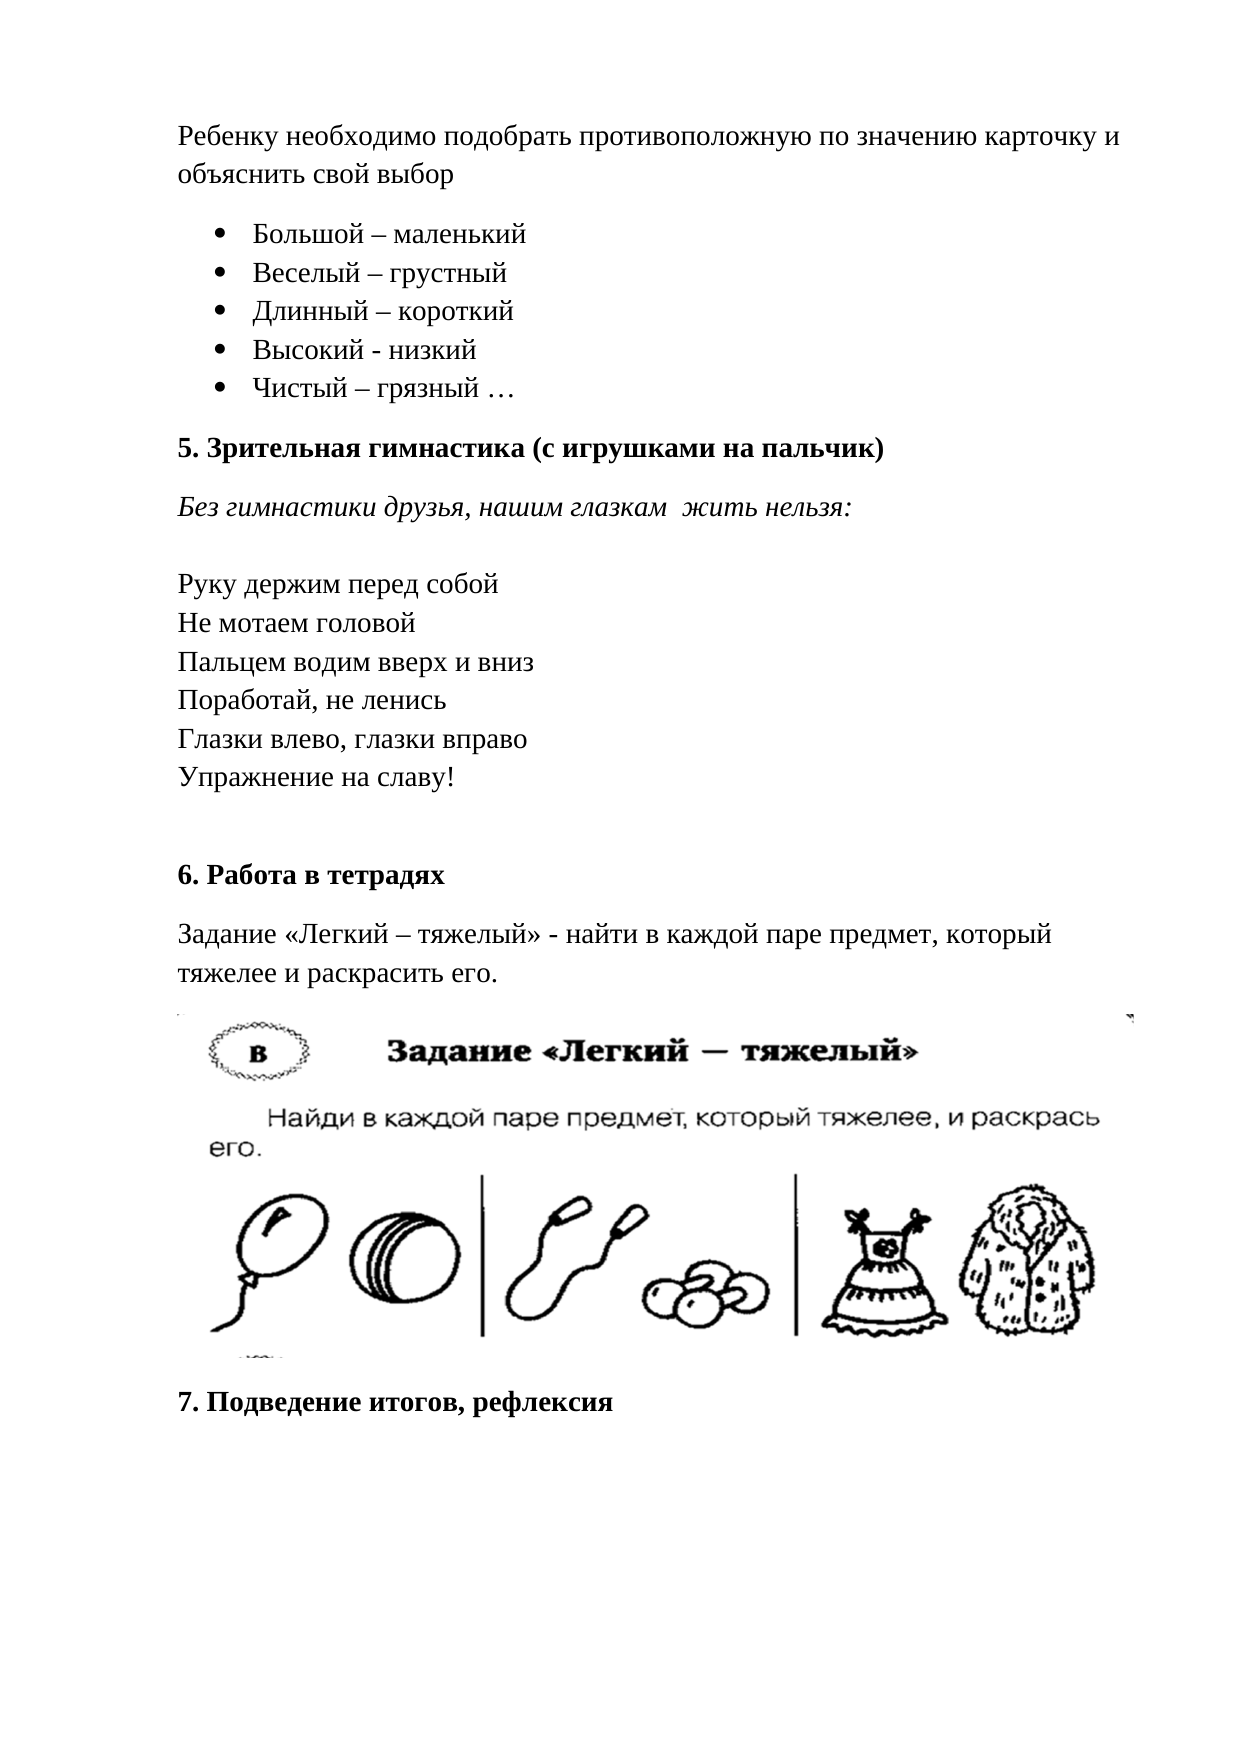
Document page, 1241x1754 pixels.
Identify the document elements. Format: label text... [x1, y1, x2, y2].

text Не мотаем головой [177, 605, 1152, 639]
text 5. Зрительная гимнастика (с игрушками на пальчик) [177, 430, 1152, 464]
text 7. Подведение итогов, рефлексия [177, 1384, 1152, 1417]
text Без гимнастики друзья, нашим глазкам жить нельзя: [177, 489, 1152, 523]
list Большой – маленький [215, 216, 1152, 250]
text Упражнение на славу! [177, 759, 1152, 793]
text Пальцем водим вверх и вниз [177, 644, 1152, 677]
list Чистый – грязный … [215, 371, 1152, 404]
text Задание «Легкий – тяжелый» - найти в каждой паре предмет, который тяжелее и раскрасить его. [177, 917, 1152, 989]
text Поработай, не ленись [177, 682, 1152, 716]
picture [177, 1014, 1134, 1358]
text Ребенку необходимо подобрать противоположную по значению карточку и объяснить свой выбор [177, 118, 1152, 190]
text 6. Работа в тетрадях [177, 857, 1152, 891]
list Высокий - низкий [215, 332, 1152, 366]
list Веселый – грустный [215, 255, 1152, 288]
text Руку держим перед собой [177, 567, 1152, 600]
list Длинный – короткий [215, 293, 1152, 327]
text Глазки влево, глазки вправо [177, 721, 1152, 754]
